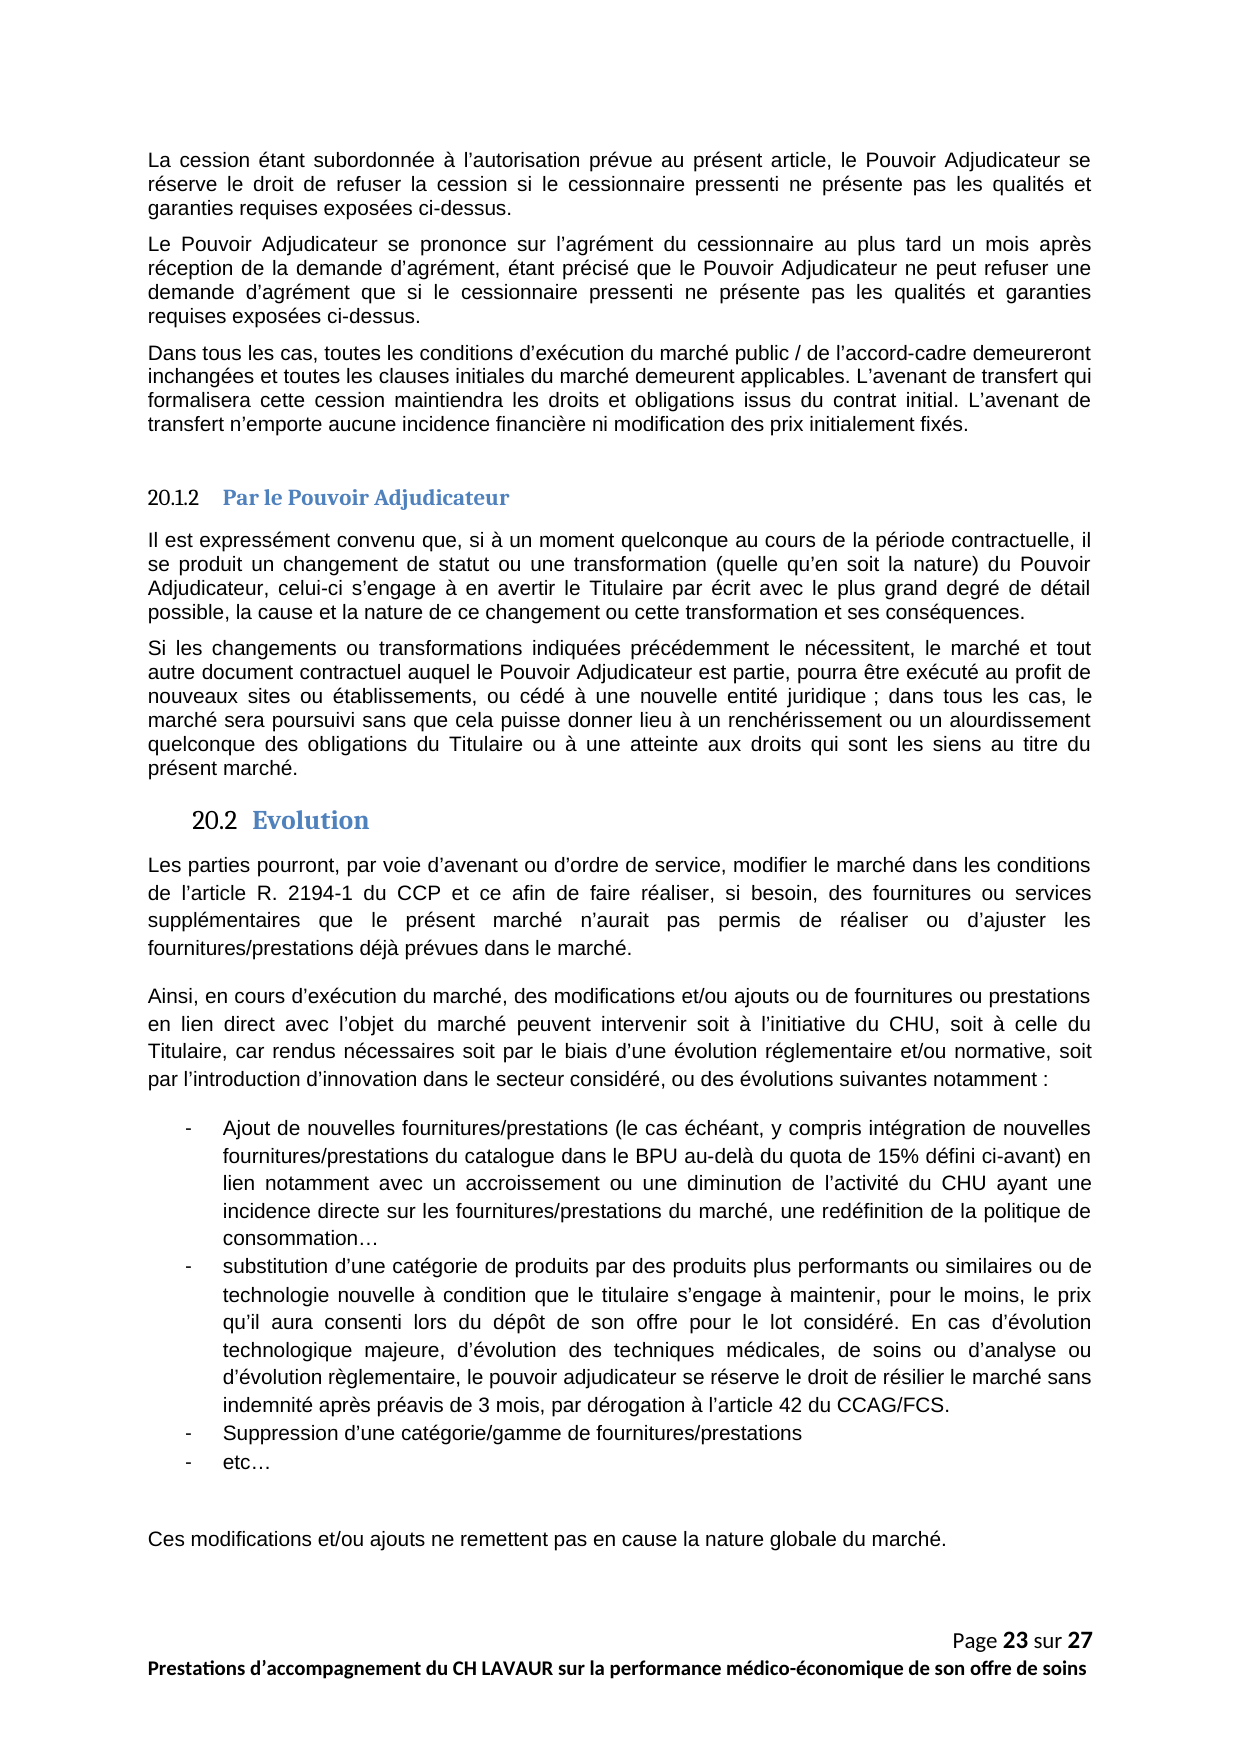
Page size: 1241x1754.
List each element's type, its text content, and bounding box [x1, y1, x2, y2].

list etc… [185, 1449, 1093, 1475]
subtitle Evolution [192, 805, 1093, 836]
text Ces modifications et/ou ajouts ne remettent pas en cause la nature globale du marché. [148, 1527, 1093, 1551]
text Ainsi, en cours d’exécution du marché, des modifications et/ou ajouts ou de fournitures ou prestations en lien direct avec l’objet du marché peuvent intervenir soit à l’initiative du CHU, soit à celle du Titulaire, car rendus nécessaires soit par le biais d’une évolution réglementaire et/ou normative, soit par l’introduction d’innovation dans le secteur considéré, ou des évolutions suivantes notamment : [148, 984, 1093, 1090]
list Ajout de nouvelles fournitures/prestations (le cas échéant, y compris intégration de nouvelles fournitures/prestations du catalogue dans le BPU au-delà du quota de 15% défini ci-avant) en lien notamment avec un accroissement ou une diminution de l’activité du CHU ayant une incidence directe sur les fournitures/prestations du marché, une redéfinition de la politique de consommation… [185, 1115, 1093, 1250]
text La cession étant subordonnée à l’autorisation prévue au présent article, le Pouvoir Adjudicateur se réserve le droit de refuser la cession si le cessionnaire pressenti ne présente pas les qualités et garanties requises exposées ci-dessus. [148, 148, 1093, 219]
text Si les changements ou transformations indiquées précédemment le nécessitent, le marché et tout autre document contractuel auquel le Pouvoir Adjudicateur est partie, pourra être exécuté au profit de nouveaux sites ou établissements, ou cédé à une nouvelle entité juridique ; dans tous les cas, le marché sera poursuivi sans que cela puisse donner lieu à un renchérissement ou un alourdissement quelconque des obligations du Titulaire ou à une atteinte aux droits qui sont les siens au titre du présent marché. [148, 636, 1093, 780]
text Les parties pourront, par voie d’avenant ou d’ordre de service, modifier le marché dans les conditions de l’article R. 2194-1 du CCP et ce afin de faire réaliser, si besoin, des fournitures ou services supplémentaires que le présent marché n’aurait pas permis de réaliser ou d’ajuster les fournitures/prestations déjà prévues dans le marché. [148, 853, 1093, 959]
text Dans tous les cas, toutes les conditions d’exécution du marché public / de l’accord-cadre demeureront inchangées et toutes les clauses initiales du marché demeurent applicables. L’avenant de transfert qui formalisera cette cession maintiendra les droits et obligations issus du contrat initial. L’avenant de transfert n’emporte aucune incidence financière ni modification des prix initialement fixés. [148, 340, 1093, 436]
list substitution d’une catégorie de produits par des produits plus performants ou similaires ou de technologie nouvelle à condition que le titulaire s’engage à maintenir, pour le moins, le prix qu’il aura consenti lors du dépôt de son offre pour le lot considéré. En cas d’évolution technologique majeure, d’évolution des techniques médicales, de soins ou d’analyse ou d’évolution règlementaire, le pouvoir adjudicateur se réserve le droit de résilier le marché sans indemnité après préavis de 3 mois, par dérogation à l’article 42 du CCAG/FCS. [185, 1254, 1093, 1417]
text Le Pouvoir Adjudicateur se prononce sur l’agrément du cessionnaire au plus tard un mois après réception de la demande d’agrément, étant précisé que le Pouvoir Adjudicateur ne peut refuser une demande d’agrément que si le cessionnaire pressenti ne présente pas les qualités et garanties requises exposées ci-dessus. [148, 232, 1093, 328]
subtitle Par le Pouvoir Adjudicateur [148, 485, 1093, 511]
list Suppression d’une catégorie/gamme de fournitures/prestations [185, 1420, 1093, 1446]
text Il est expressément convenu que, si à un moment quelconque au cours de la période contractuelle, il se produit un changement de statut ou une transformation (quelle qu’en soit la nature) du Pouvoir Adjudicateur, celui-ci s’engage à en avertir le Titulaire par écrit avec le plus grand degré de détail possible, la cause et la nature de ce changement ou cette transformation et ses conséquences. [148, 528, 1093, 624]
